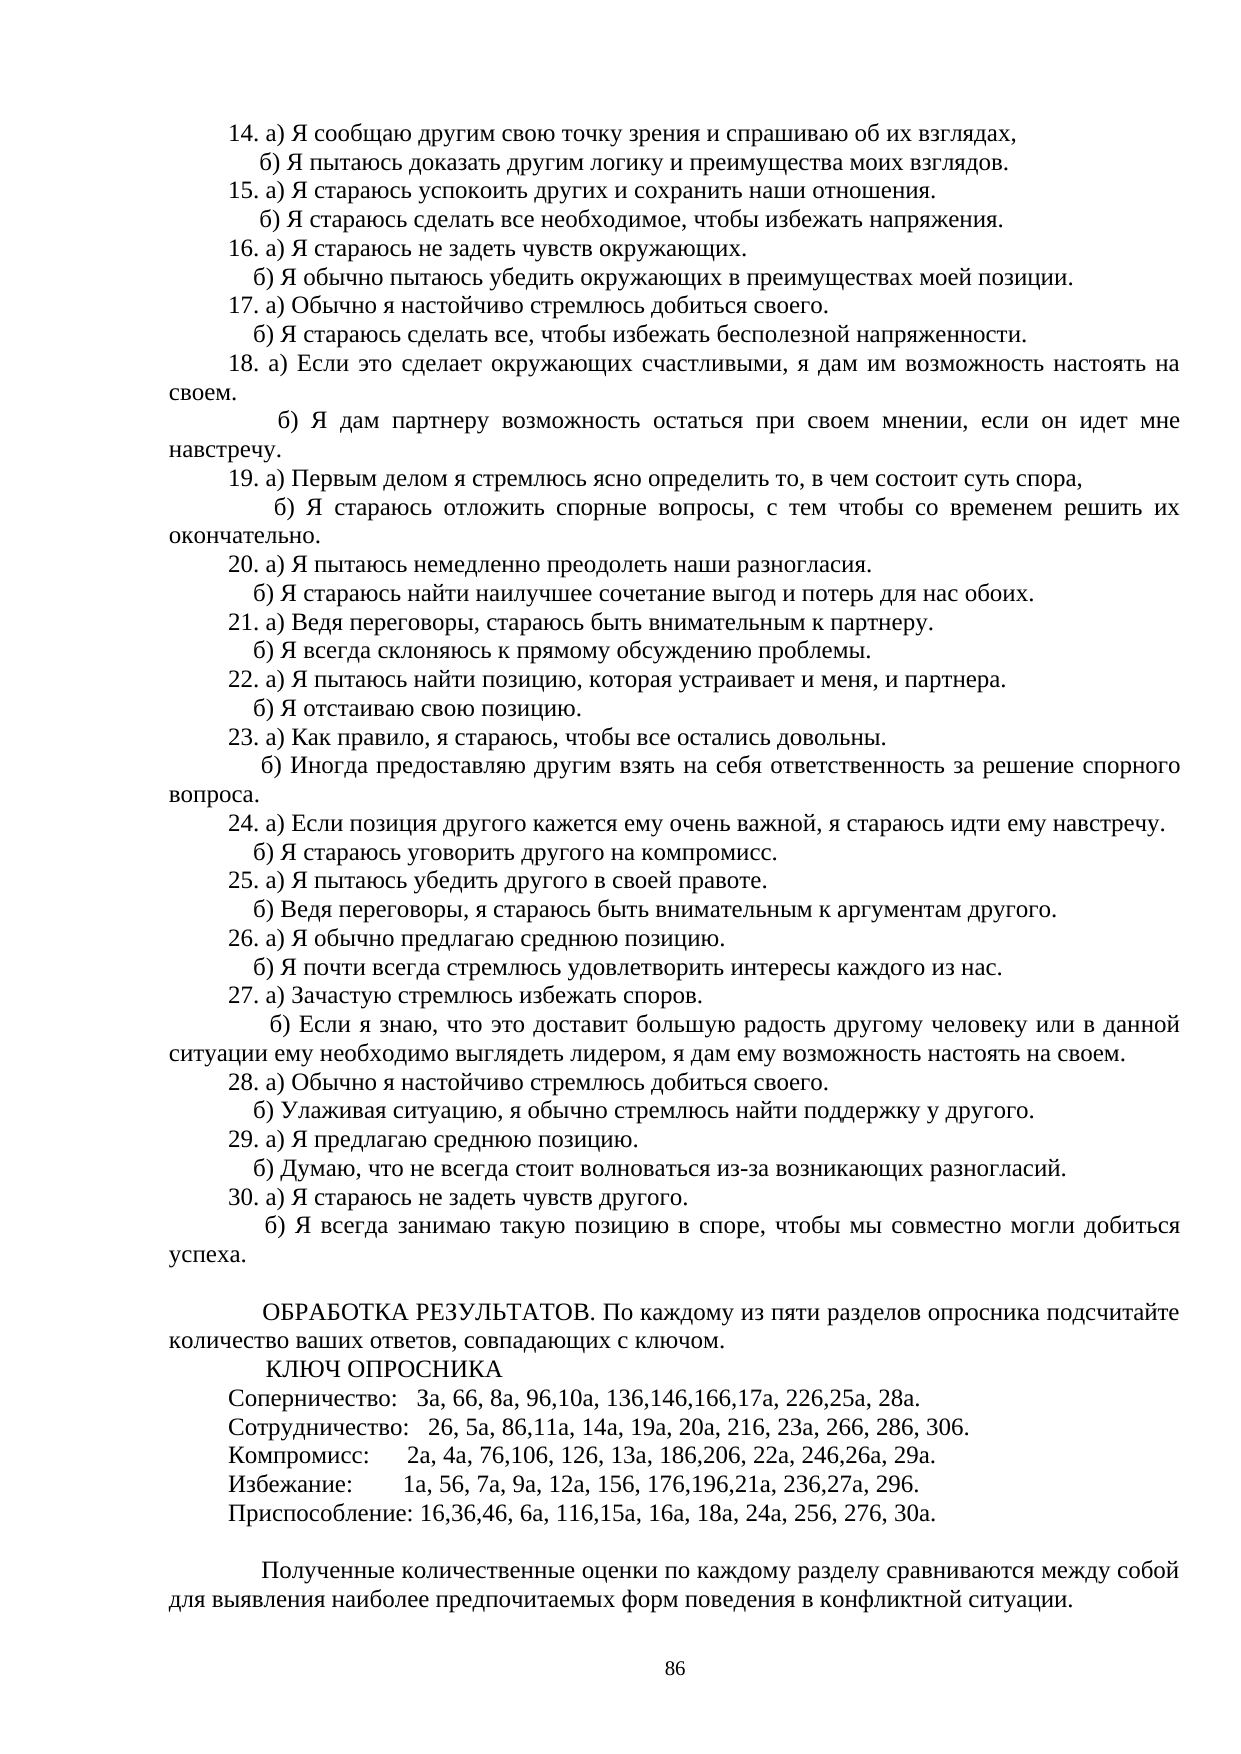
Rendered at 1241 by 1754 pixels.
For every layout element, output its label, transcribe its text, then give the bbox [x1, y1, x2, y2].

text Компромисс: 2а, 4а, 76,106, 126, 13а, 186,206, 22а, 246,26а, 29а. [169, 1441, 1181, 1469]
text 16. а) Я стараюсь не задеть чувств окружающих. [169, 233, 1181, 262]
text 22. а) Я пытаюсь найти позицию, которая устраивает и меня, и партнера. [169, 664, 1181, 693]
text Приспособление: 16,36,46, 6а, 116,15а, 16а, 18а, 24а, 256, 276, 30а. [169, 1498, 1181, 1527]
text б) Ведя переговоры, я стараюсь быть внимательным к аргументам другого. [169, 894, 1181, 923]
text б) Я дам партнеру возможность остаться при своем мнении, если он идет мне навстречу. [169, 406, 1181, 463]
text б) Иногда предоставляю другим взять на себя ответственность за решение спорного вопроса. [169, 751, 1181, 808]
text 14. а) Я сообщаю другим свою точку зрения и спрашиваю об их взглядах, [169, 118, 1181, 147]
text 15. а) Я стараюсь успокоить других и сохранить наши отношения. [169, 176, 1181, 204]
text б) Я стараюсь сделать все, чтобы избежать бесполезной напряженности. [169, 319, 1181, 348]
text 19. а) Первым делом я стремлюсь ясно определить то, в чем состоит суть спора, [169, 463, 1181, 492]
text б) Если я знаю, что это доставит большую радость другому человеку или в данной ситуации ему необходимо выглядеть лидером, я дам ему возможность настоять на своем. [169, 1009, 1181, 1067]
text 24. а) Если позиция другого кажется ему очень важной, я стараюсь идти ему навстречу. [169, 808, 1181, 837]
text 25. а) Я пытаюсь убедить другого в своей правоте. [169, 866, 1181, 894]
text 30. а) Я стараюсь не задеть чувств другого. [169, 1182, 1181, 1211]
text 20. а) Я пытаюсь немедленно преодолеть наши разногласия. [169, 549, 1181, 578]
text 21. а) Ведя переговоры, стараюсь быть внимательным к партнеру. [169, 607, 1181, 636]
text 18. а) Если это сделает окружающих счастливыми, я дам им возможность настоять на своем. [169, 348, 1181, 406]
text б) Я пытаюсь доказать другим логику и преимущества моих взглядов. [169, 147, 1181, 176]
text б) Думаю, что не всегда стоит волноваться из-за возникающих разногласий. [169, 1153, 1181, 1182]
text 26. а) Я обычно предлагаю среднюю позицию. [169, 923, 1181, 952]
text 23. а) Как правило, я стараюсь, чтобы все остались довольны. [169, 722, 1181, 751]
text б) Я стараюсь уговорить другого на компромисс. [169, 837, 1181, 866]
text 27. а) Зачастую стремлюсь избежать споров. [169, 981, 1181, 1009]
text Избежание: 1а, 56, 7а, 9а, 12а, 156, 176,196,21а, 236,27а, 296. [169, 1469, 1181, 1498]
text Сотрудничество: 26, 5а, 86,11а, 14а, 19а, 20а, 216, 23а, 266, 286, 306. [169, 1412, 1181, 1441]
text б) Улаживая ситуацию, я обычно стремлюсь найти поддержку у другого. [169, 1096, 1181, 1124]
text Полученные количественные оценки по каждому разделу сравниваются между собой для выявления наиболее предпочитаемых форм поведения в конфликтной ситуации. [169, 1556, 1181, 1613]
text б) Я стараюсь найти наилучшее сочетание выгод и потерь для нас обоих. [169, 578, 1181, 607]
text КЛЮЧ ОПРОСНИКА [169, 1354, 1181, 1383]
text ОБРАБОТКА РЕЗУЛЬТАТОВ. По каждому из пяти разделов опросника подсчитайте количество ваших ответов, совпадающих с ключом. [169, 1297, 1181, 1354]
text б) Я стараюсь сделать все необходимое, чтобы избежать напряжения. [169, 204, 1181, 233]
text 28. а) Обычно я настойчиво стремлюсь добиться своего. [169, 1067, 1181, 1096]
text б) Я почти всегда стремлюсь удовлетворить интересы каждого из нас. [169, 952, 1181, 981]
text 29. а) Я предлагаю среднюю позицию. [169, 1124, 1181, 1153]
text б) Я стараюсь отложить спорные вопросы, с тем чтобы со временем решить их окончательно. [169, 492, 1181, 549]
text б) Я всегда склоняюсь к прямому обсуждению проблемы. [169, 636, 1181, 664]
text 17. а) Обычно я настойчиво стремлюсь добиться своего. [169, 291, 1181, 319]
text б) Я отстаиваю свою позицию. [169, 693, 1181, 722]
text Соперничество: За, 66, 8а, 96,10а, 136,146,166,17а, 226,25а, 28а. [169, 1383, 1181, 1412]
text б) Я обычно пытаюсь убедить окружающих в преимуществах моей позиции. [169, 262, 1181, 291]
text б) Я всегда занимаю такую позицию в споре, чтобы мы совместно могли добиться успеха. [169, 1211, 1181, 1268]
